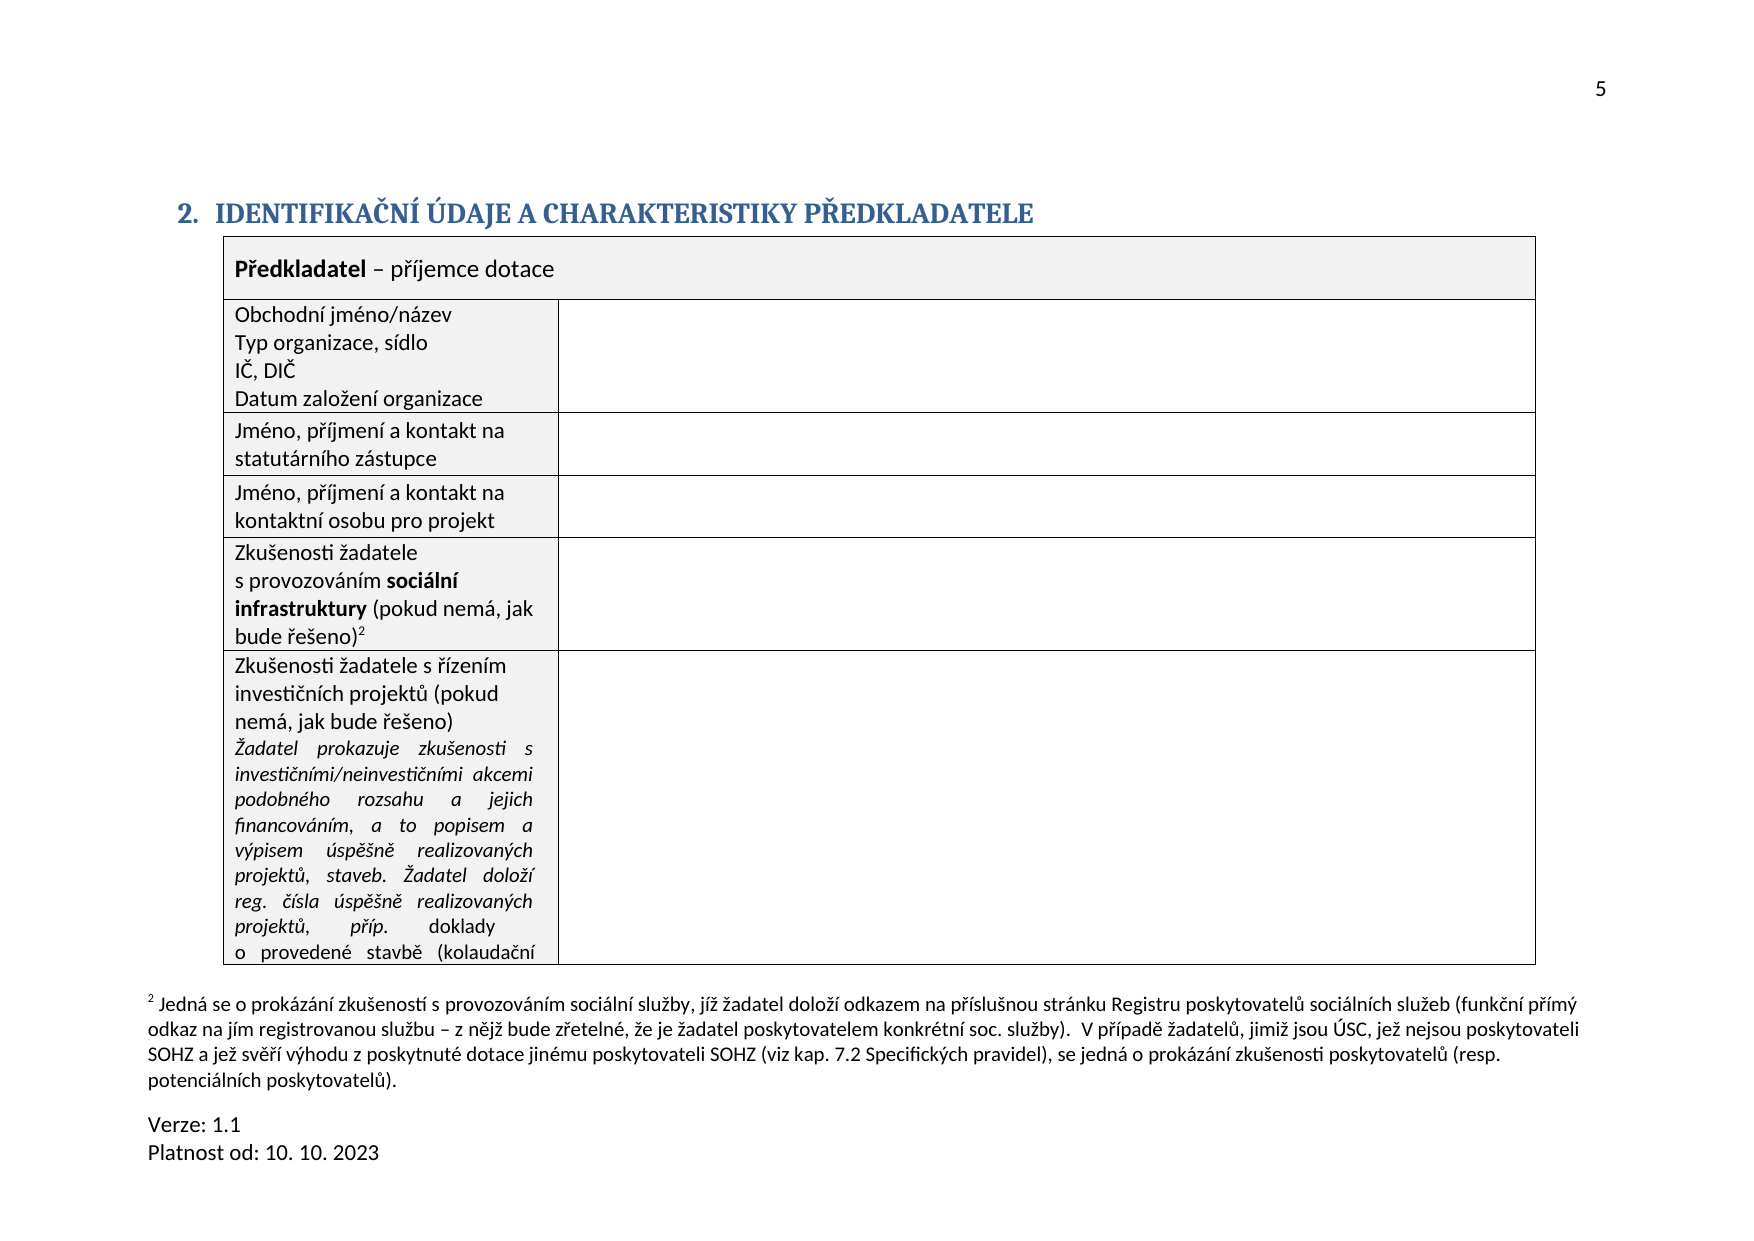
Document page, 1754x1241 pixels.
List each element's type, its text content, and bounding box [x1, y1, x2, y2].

table_cell [559, 476, 1535, 537]
table_cell Obchodní jméno/název Typ organizace, sídlo IČ, DIČ Datum založení organizace [224, 300, 558, 412]
subtitle IDENTIFIKAČNÍ ÚDAJE A CHARAKTERISTIKY PŘEDKLADATELE [177, 198, 1606, 231]
table_cell [559, 413, 1535, 474]
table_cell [224, 651, 558, 964]
table_cell [559, 300, 1535, 412]
table_cell [559, 651, 1535, 964]
table_cell Zkušenosti žadatele s provozováním sociální infrastruktury (pokud nemá, jak bude řešeno) [224, 538, 558, 650]
table_cell Jméno, příjmení a kontakt na statutárního zástupce [224, 413, 558, 474]
table_cell Jméno, příjmení a kontakt na kontaktní osobu pro projekt [224, 476, 558, 537]
table_header Předkladatel – příjemce dotace [224, 237, 1535, 299]
table_cell [559, 538, 1535, 650]
